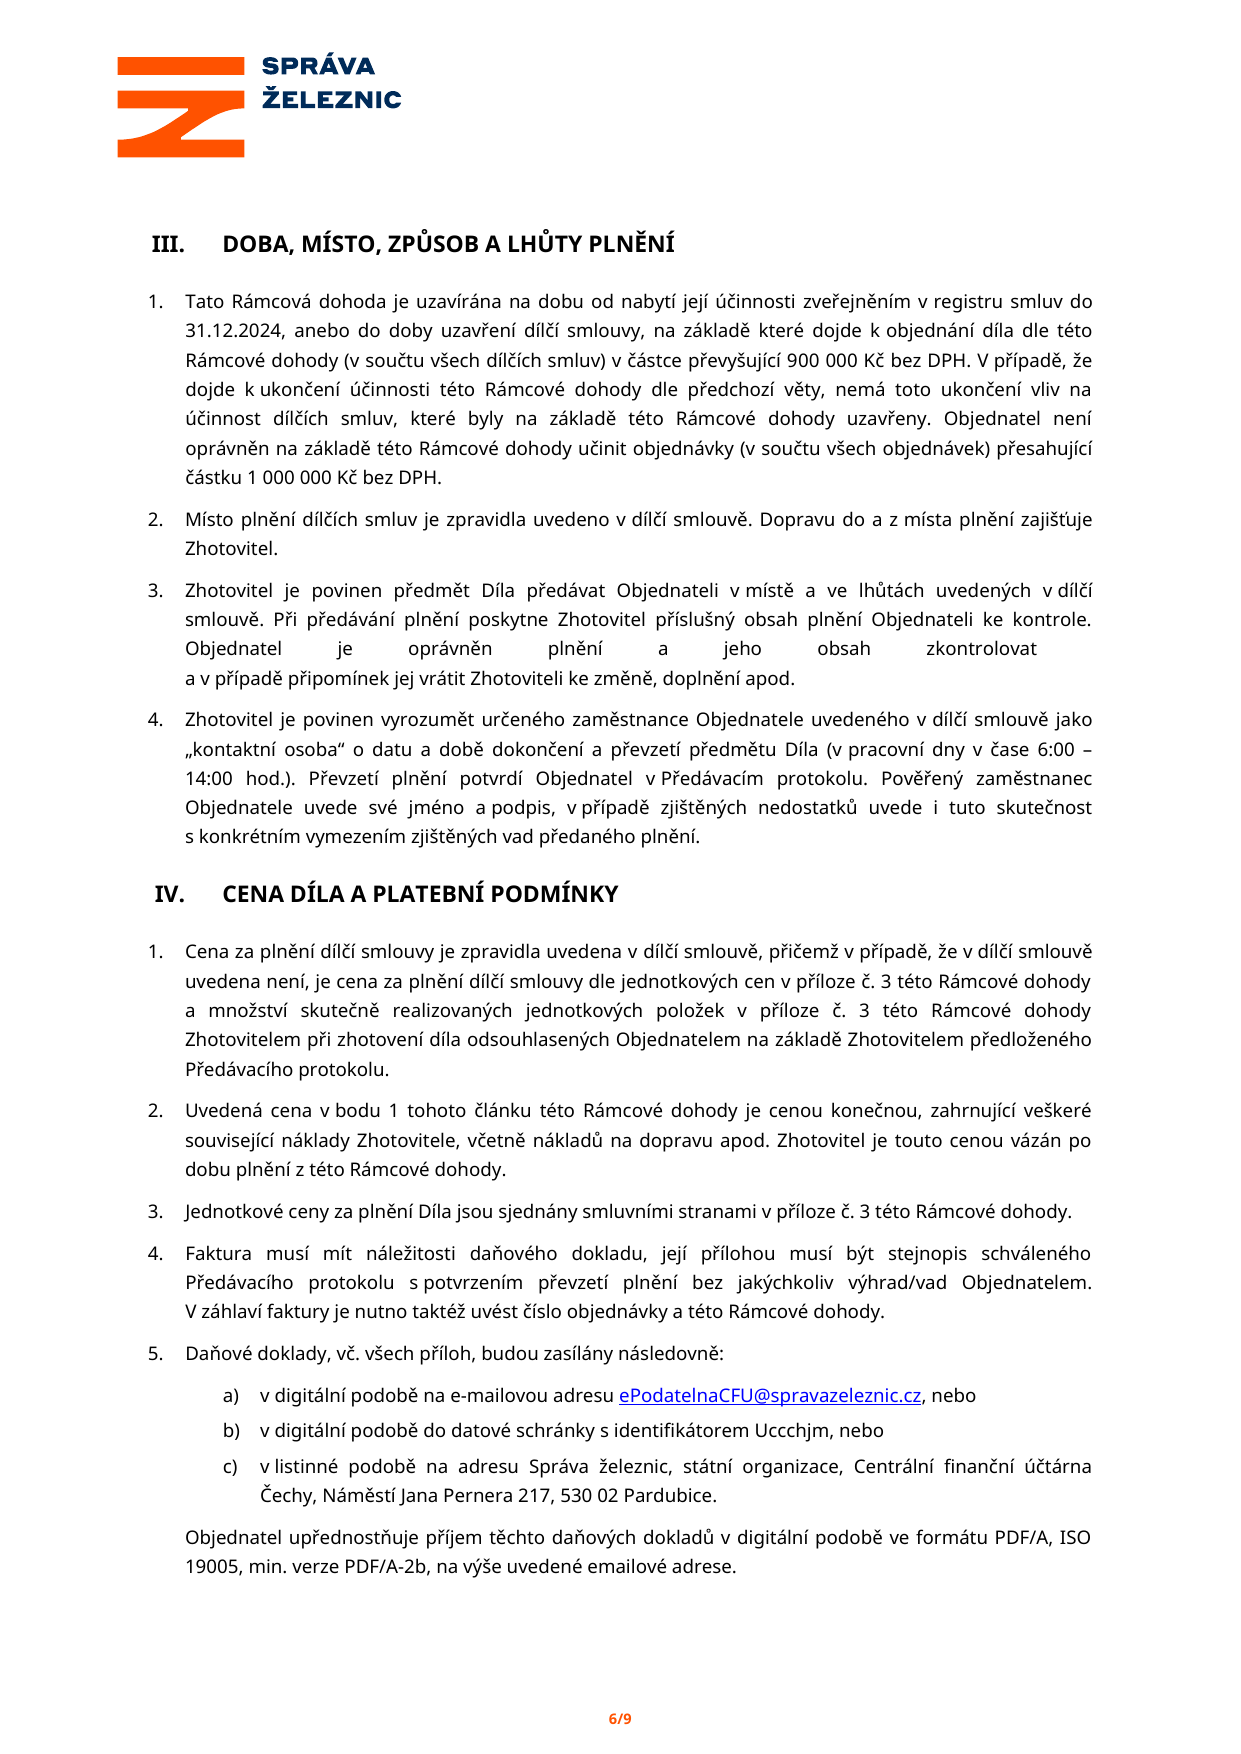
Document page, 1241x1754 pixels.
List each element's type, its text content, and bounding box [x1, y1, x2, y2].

list DOBA, MÍSTO, ZPŮSOB A LHŮTY PLNĚNÍ [185, 228, 1093, 259]
list v listinné podobě na adresu Správa železnic, státní organizace, Centrální finanční účtárna Čechy, Náměstí Jana Pernera 217, 530 02 Pardubice. [223, 1453, 1093, 1508]
list v digitální podobě na e-mailovou adresu ePodatelnaCFU@spravazeleznic.cz, nebo [223, 1382, 1093, 1407]
list Jednotkové ceny za plnění Díla jsou sjednány smluvními stranami v příloze č. 3 této Rámcové dohody. [148, 1198, 1093, 1223]
list v digitální podobě do datové schránky s identifikátorem Uccchjm, nebo [223, 1417, 1093, 1443]
text Objednatel upřednostňuje příjem těchto daňových dokladů v digitální podobě ve formátu PDF/A, ISO 19005, min. verze PDF/A-2b, na výše uvedené emailové adrese. [185, 1524, 1093, 1579]
list Cena za plnění dílčí smlouvy je zpravidla uvedena v dílčí smlouvě, přičemž v případě, že v dílčí smlouvě uvedena není, je cena za plnění dílčí smlouvy dle jednotkových cen v příloze č. 3 této Rámcové dohody a množství skutečně realizovaných jednotkových položek v příloze č. 3 této Rámcové dohody Zhotovitelem při zhotovení díla odsouhlasených Objednatelem na základě Zhotovitelem předloženého Předávacího protokolu. [148, 939, 1093, 1081]
text Zhotovitel je povinen vyrozumět určeného zaměstnance Objednatele uvedeného v dílčí smlouvě jako „kontaktní osoba“ o datu a době dokončení a převzetí předmětu Díla (v pracovní dny v čase 6:00 – 14:00 hod.). Převzetí plnění potvrdí Objednatel v Předávacím protokolu. Pověřený zaměstnanec Objednatele uvede své jméno a podpis, v případě zjištěných nedostatků uvede i tuto skutečnost s konkrétním vymezením zjištěných vad předaného plnění. [148, 707, 1093, 849]
text Zhotovitel je povinen předmět Díla předávat Objednateli v místě a ve lhůtách uvedených v dílčí smlouvě. Při předávání plnění poskytne Zhotovitel příslušný obsah plnění Objednateli ke kontrole. Objednatel je oprávněn plnění a jeho obsah zkontrolovat a v případě připomínek jej vrátit Zhotoviteli ke změně, doplnění apod. [148, 577, 1093, 690]
list CENA DÍLA A PLATEBNÍ PODMÍNKY [185, 878, 1093, 909]
list Daňové doklady, vč. všech příloh, budou zasílány následovně: [148, 1340, 1093, 1366]
text Tato Rámcová dohoda je uzavírána na dobu od nabytí její účinnosti zveřejněním v registru smluv do 31.12.2024, anebo do doby uzavření dílčí smlouvy, na základě které dojde k objednání díla dle této Rámcové dohody (v součtu všech dílčích smluv) v částce převyšující 900 000 Kč bez DPH. V případě, že dojde k ukončení účinnosti této Rámcové dohody dle předchozí věty, nemá toto ukončení vliv na účinnost dílčích smluv, které byly na základě této Rámcové dohody uzavřeny. Objednatel není oprávněn na základě této Rámcové dohody učinit objednávky (v součtu všech objednávek) přesahující částku 1 000 000 Kč bez DPH. [148, 288, 1093, 490]
text Místo plnění dílčích smluv je zpravidla uvedeno v dílčí smlouvě. Dopravu do a z místa plnění zajišťuje Zhotovitel. [148, 506, 1093, 561]
list Faktura musí mít náležitosti daňového dokladu, její přílohou musí být stejnopis schváleného Předávacího protokolu s potvrzením převzetí plnění bez jakýchkoliv výhrad/vad Objednatelem. V záhlaví faktury je nutno taktéž uvést číslo objednávky a této Rámcové dohody. [148, 1240, 1093, 1324]
list Uvedená cena v bodu 1 tohoto článku této Rámcové dohody je cenou konečnou, zahrnující veškeré související náklady Zhotovitele, včetně nákladů na dopravu apod. Zhotovitel je touto cenou vázán po dobu plnění z této Rámcové dohody. [148, 1098, 1093, 1182]
